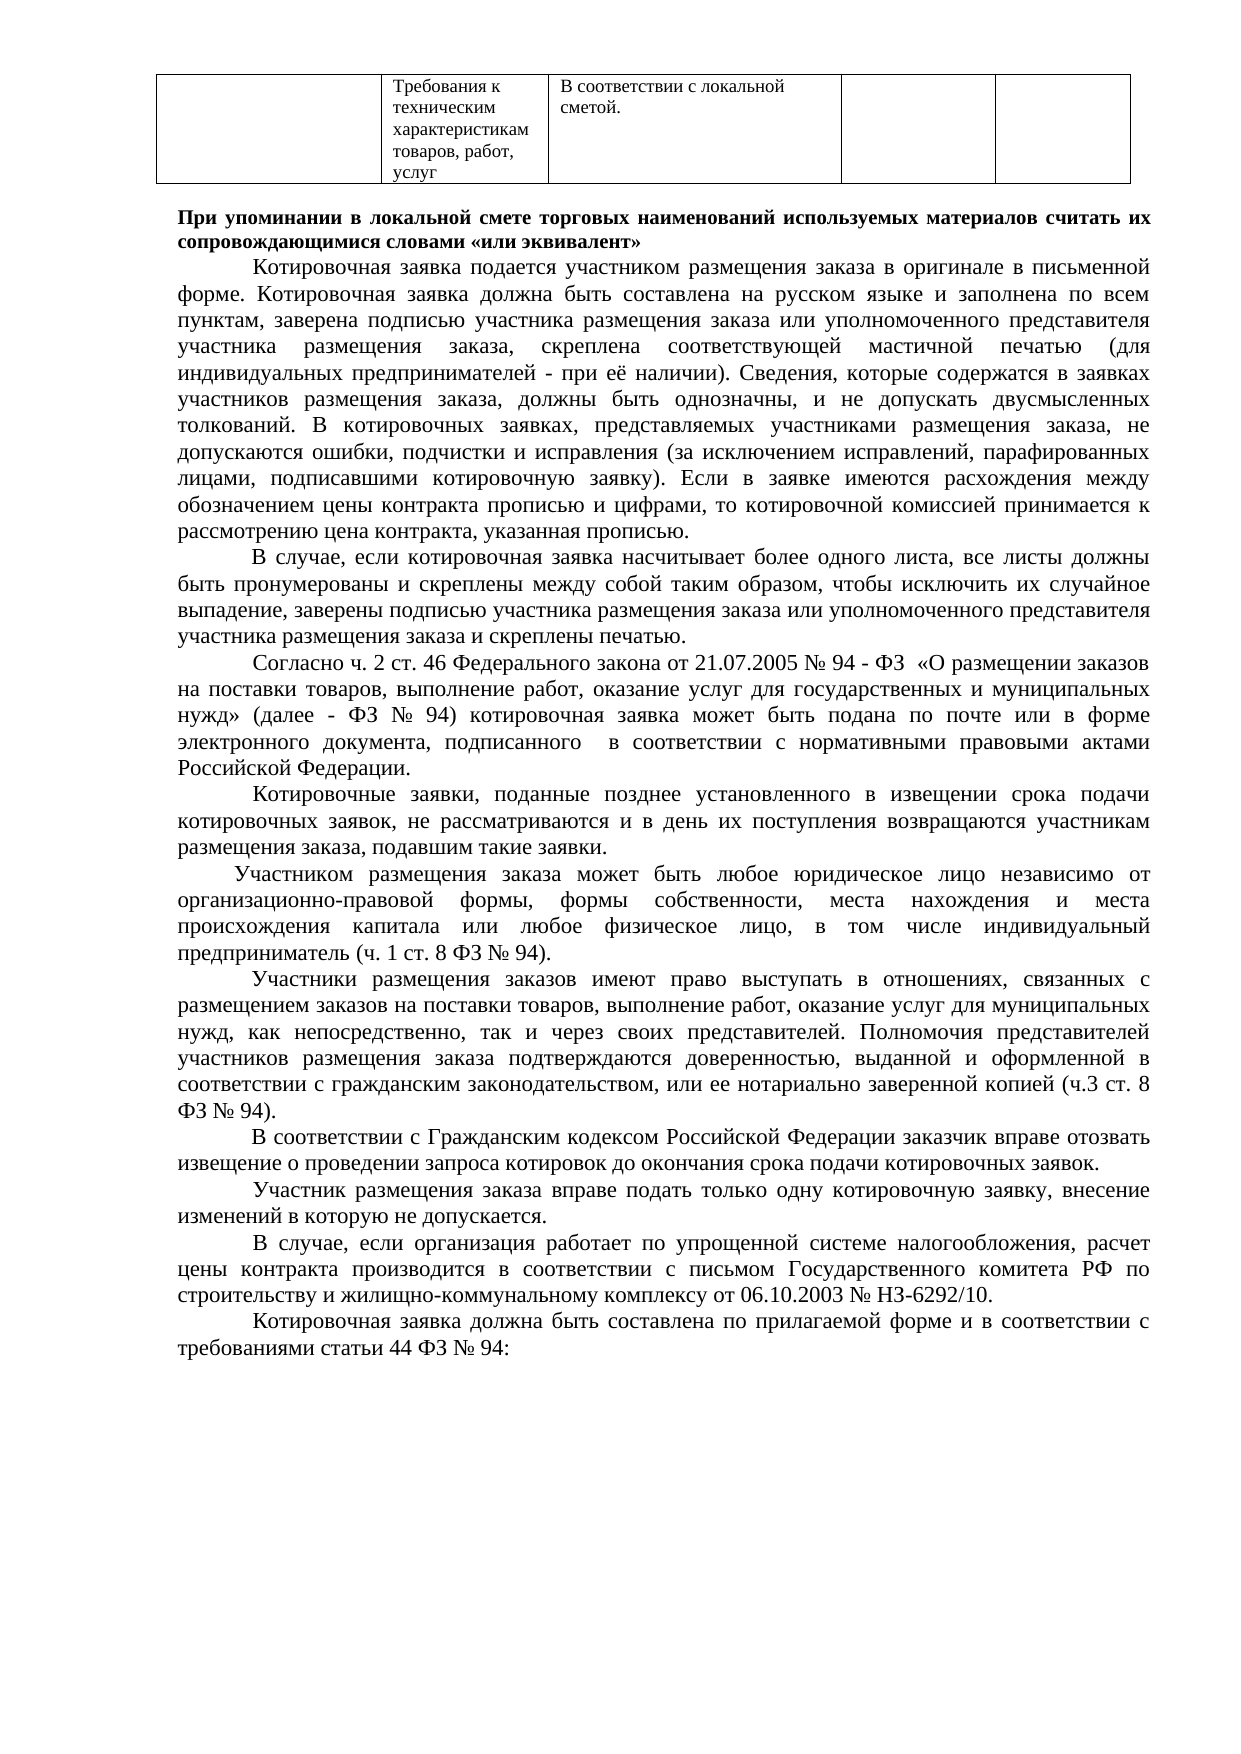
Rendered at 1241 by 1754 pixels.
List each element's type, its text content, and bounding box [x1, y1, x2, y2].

text В случае, если организация работает по упрощенной системе налогообложения, расчет цены контракта производится в соответствии с письмом Государственного комитета РФ по строительству и жилищно-коммунальному комплексу от 06.10.2003 № НЗ-6292/10. [177, 1228, 1152, 1308]
title В соответствии с Гражданским кодексом Российской Федерации заказчик вправе отозвать извещение о проведении запроса котировок до окончания срока подачи котировочных заявок. [177, 1123, 1152, 1176]
title Участник размещения заказа вправе подать только одну котировочную заявку, внесение изменений в которую не допускается. [177, 1176, 1152, 1228]
text Участники размещения заказов имеют право выступать в отношениях, связанных с размещением заказов на поставки товаров, выполнение работ, оказание услуг для муниципальных нужд, как непосредственно, так и через своих представителей. Полномочия представителей участников размещения заказа подтверждаются доверенностью, выданной и оформленной в соответствии с гражданским законодательством, или ее нотариально заверенной копией (ч.3 ст. 8 ФЗ № 94). [177, 965, 1152, 1123]
table_cell Требования к техническим характеристикам товаров, работ, услуг [382, 75, 548, 183]
title Котировочные заявки, поданные позднее установленного в извещении срока подачи котировочных заявок, не рассматриваются и в день их поступления возвращаются участникам размещения заказа, подавшим такие заявки. [177, 781, 1152, 859]
text В случае, если котировочная заявка насчитывает более одного листа, все листы должны быть пронумерованы и скреплены между собой таким образом, чтобы исключить их случайное выпадение, заверены подписью участника размещения заказа или уполномоченного представителя участника размещения заказа и скреплены печатью. [177, 543, 1152, 649]
text При упоминании в локальной смете торговых наименований используемых материалов считать их сопровождающимися словами «или эквивалент» [177, 205, 1152, 253]
text Котировочная заявка подается участником размещения заказа в оригинале в письменной форме. Котировочная заявка должна быть составлена на русском языке и заполнена по всем пунктам, заверена подписью участника размещения заказа или уполномоченного представителя участника размещения заказа, скреплена соответствующей мастичной печатью (для индивидуальных предпринимателей - при её наличии). Сведения, которые содержатся в заявках участников размещения заказа, должны быть однозначны, и не допускать двусмысленных толкований. В котировочных заявках, представляемых участниками размещения заказа, не допускаются ошибки, подчистки и исправления (за исключением исправлений, парафированных лицами, подписавшими котировочную заявку). Если в заявке имеются расхождения между обозначением цены контракта прописью и цифрами, то котировочной комиссией принимается к рассмотрению цена контракта, указанная прописью. [177, 253, 1152, 543]
table_cell В соответствии с локальной сметой. [549, 75, 841, 183]
title Котировочная заявка должна быть составлена по прилагаемой форме и в соответствии с требованиями статьи 44 ФЗ № 94: [177, 1308, 1152, 1360]
text Участником размещения заказа может быть любое юридическое лицо независимо от организационно-правовой формы, формы собственности, места нахождения и места происхождения капитала или любое физическое лицо, в том числе индивидуальный предприниматель (ч. 1 ст. 8 ФЗ № 94). [177, 859, 1152, 965]
title Согласно ч. 2 ст. 46 Федерального закона от 21.07.2005 № 94 - ФЗ «О размещении заказов на поставки товаров, выполнение работ, оказание услуг для государственных и муниципальных нужд» (далее - ФЗ № 94) котировочная заявка может быть подана по почте или в форме электронного документа, подписанного в соответствии с нормативными правовыми актами Российской Федерации. [177, 649, 1152, 781]
